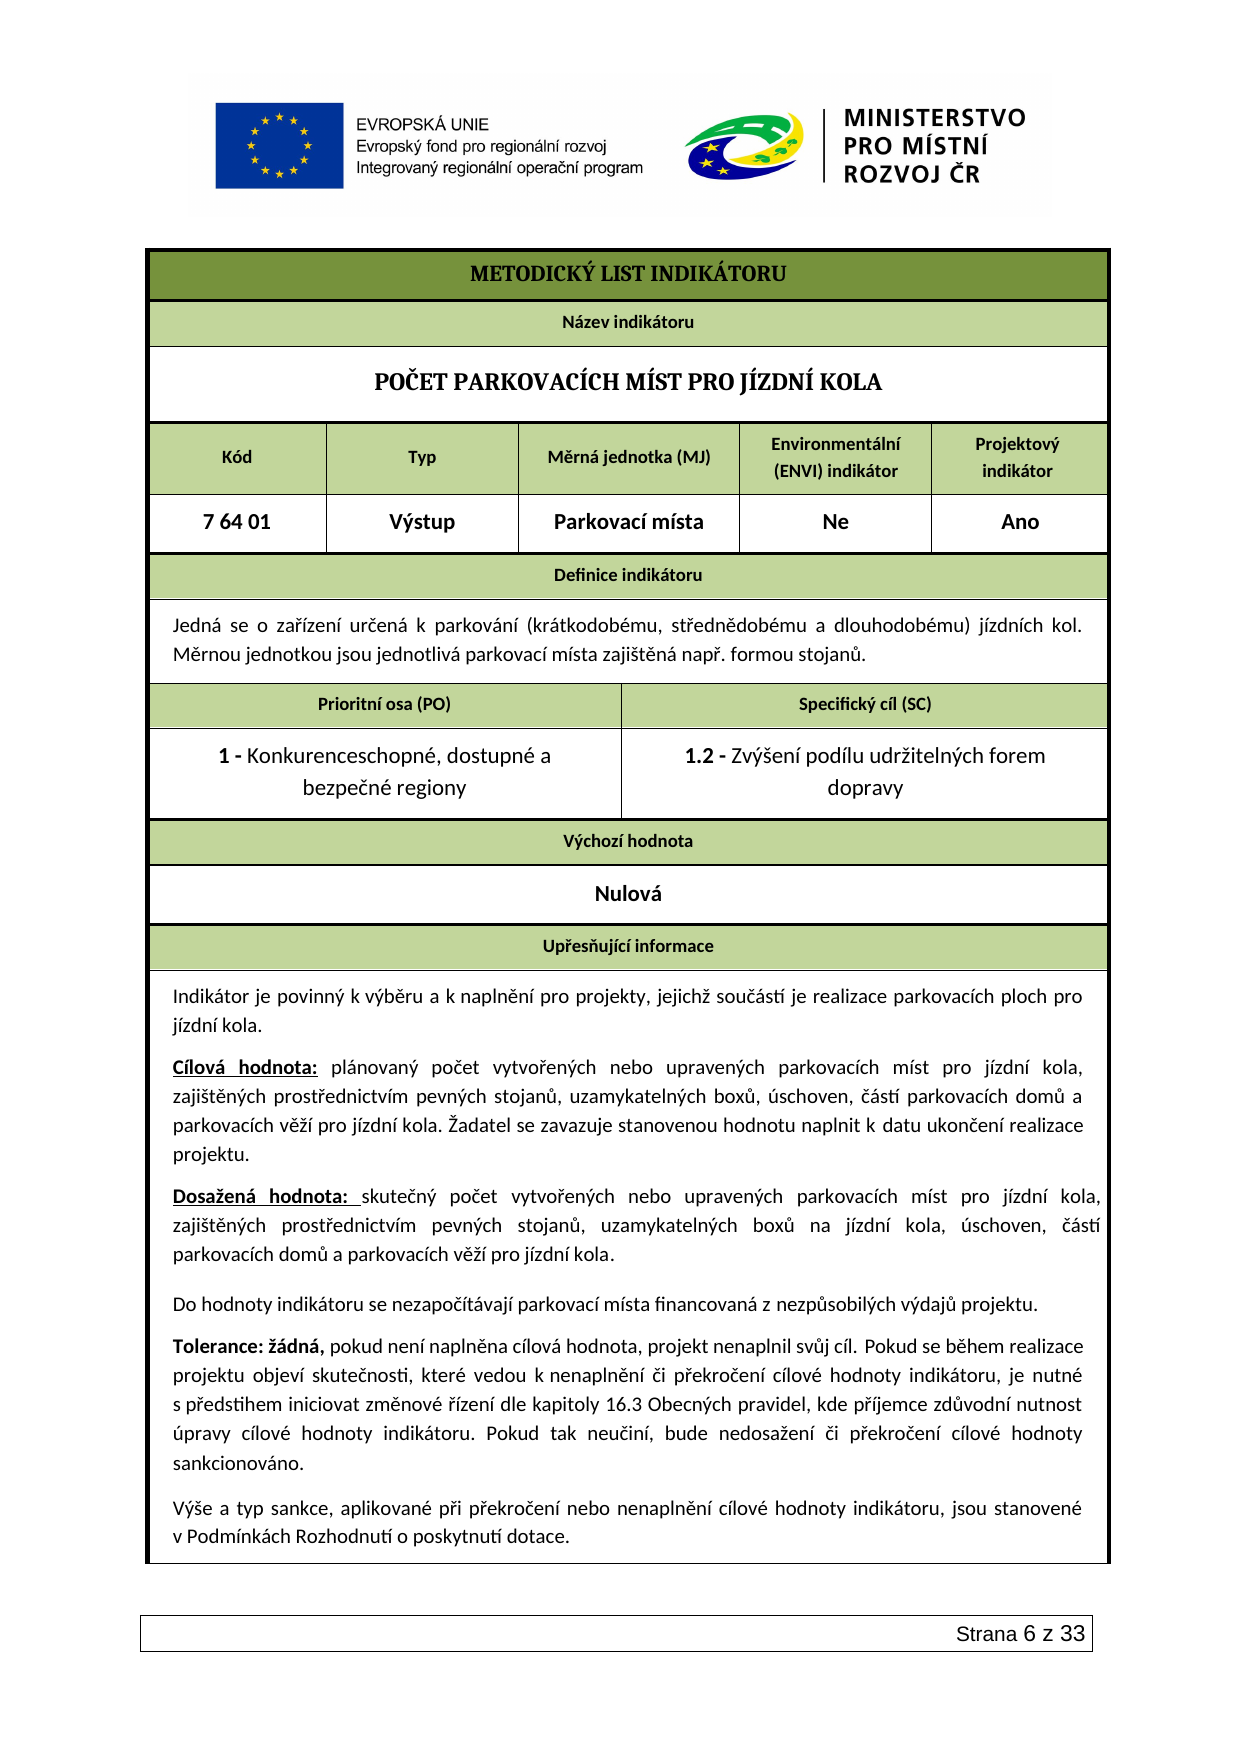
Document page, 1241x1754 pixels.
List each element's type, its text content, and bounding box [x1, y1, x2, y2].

table_cell Jedná se o zařízení určená k parkování (krátkodobému, střednědobému a dlouhodobému) jízdních kol. Měrnou jednotkou jsou jednotlivá parkovací místa zajištěná např. formou stojanů. [150, 600, 1107, 683]
table_cell Definice indikátoru [150, 555, 1107, 598]
table_cell Měrná jednotka (MJ) [519, 424, 739, 494]
table_cell Environmentální (ENVI) indikátor [740, 424, 931, 494]
table_cell Nulová [150, 866, 1107, 923]
table_cell Prioritní osa (PO) [150, 684, 621, 727]
table_cell Název indikátoru [150, 302, 1107, 346]
table_cell Počet parkovacích míst pro jízdní kola [150, 347, 1107, 421]
table_cell Kód [150, 424, 326, 494]
table_cell Ano [932, 495, 1107, 552]
table_cell Ne [740, 495, 931, 552]
table_cell Specifický cíl (SC) [622, 684, 1107, 727]
table_cell Typ [327, 424, 518, 494]
table_cell Upřesňující informace [150, 926, 1107, 969]
table_cell 1 - Konkurenceschopné, dostupné a bezpečné regiony [150, 729, 621, 817]
table_cell 7 64 01 [150, 495, 326, 552]
picture [187, 73, 1053, 217]
table_cell Parkovací místa [519, 495, 739, 552]
table_cell Výstup [327, 495, 518, 552]
table_cell Výchozí hodnota [150, 821, 1107, 864]
table_cell Projektový indikátor [932, 424, 1107, 494]
table_cell 1.2 - Zvýšení podílu udržitelných forem dopravy [622, 729, 1107, 817]
table_header METODICKÝ LIST INDIKÁTORU [150, 252, 1107, 299]
